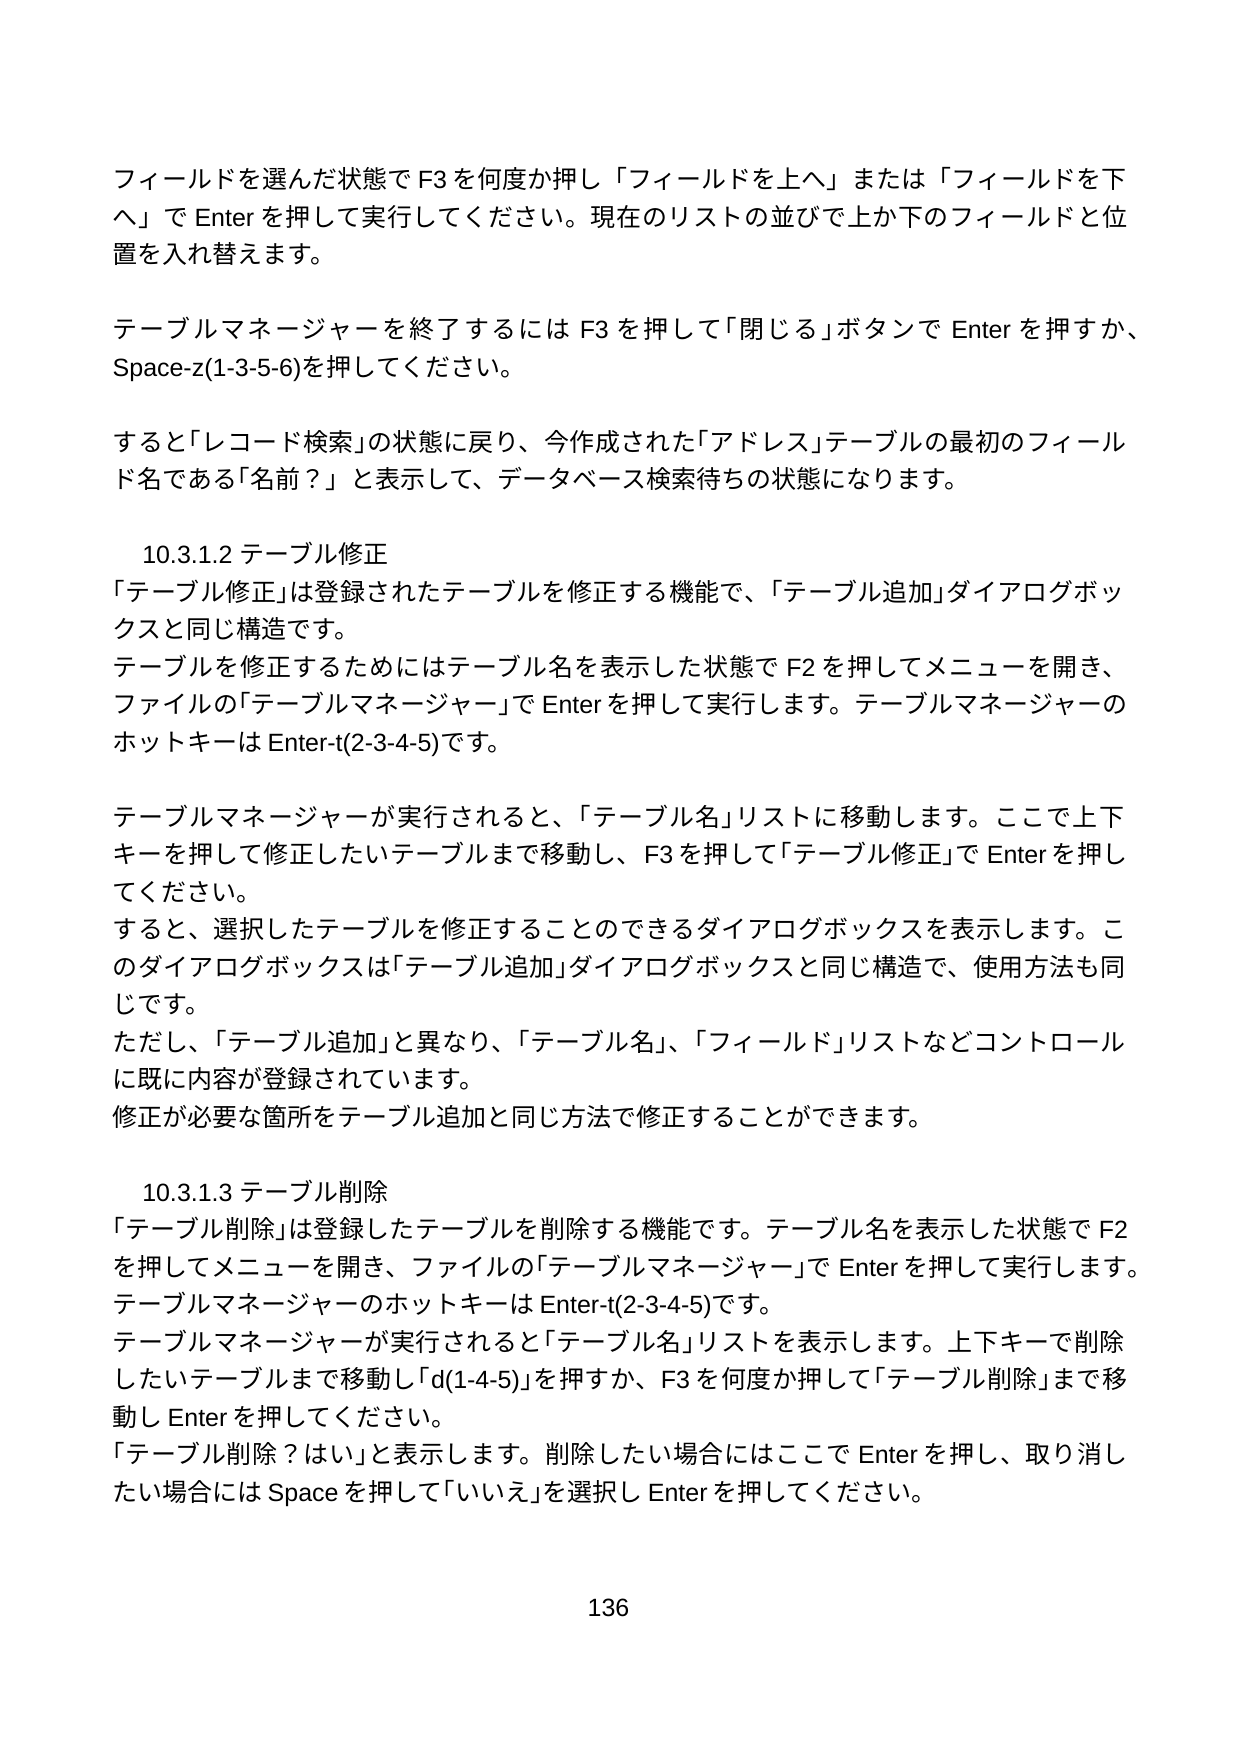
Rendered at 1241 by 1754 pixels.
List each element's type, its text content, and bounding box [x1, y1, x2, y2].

subtitle テーブル削除 [142, 1172, 1128, 1209]
subtitle テーブル修正 [142, 534, 1128, 572]
text テーブルを修正するためにはテーブル名を表示した状態でF2を押してメニューを開き、ファイルの｢テーブルマネージャー｣でEnterを押して実行します。テーブルマネージャーのホットキーはEnter-t(2-3-4-5)です。 [112, 647, 1128, 759]
text ｢テーブル修正｣は登録されたテーブルを修正する機能で、｢テーブル追加｣ダイアログボックスと同じ構造です。 [112, 572, 1128, 647]
text テーブルマネージャーを終了するにはF3を押して｢閉じる｣ボタンでEnterを押すか、Space-z(1-3-5-6)を押してください。 [112, 309, 1128, 384]
text ただし、｢テーブル追加｣と異なり、｢テーブル名｣、｢フィールド｣リストなどコントロールに既に内容が登録されています。 [112, 1022, 1128, 1097]
text テーブルマネージャーが実行されると｢テーブル名｣リストを表示します。上下キーで削除したいテーブルまで移動し｢d(1-4-5)｣を押すか、F3を何度か押して｢テーブル削除｣まで移動しEnterを押してください。 [112, 1322, 1128, 1434]
text ｢テーブル削除｣は登録したテーブルを削除する機能です。テーブル名を表示した状態でF2を押してメニューを開き、ファイルの｢テーブルマネージャー｣でEnterを押して実行します。テーブルマネージャーのホットキーはEnter-t(2-3-4-5)です。 [112, 1209, 1128, 1322]
text ｢テーブル削除？はい｣と表示します。削除したい場合にはここでEnterを押し、取り消したい場合にはSpaceを押して｢いいえ｣を選択しEnterを押してください。 [112, 1434, 1128, 1509]
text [112, 159, 1128, 272]
text テーブルマネージャーが実行されると、｢テーブル名｣リストに移動します。ここで上下キーを押して修正したいテーブルまで移動し、F3を押して｢テーブル修正｣でEnterを押してください。 [112, 797, 1128, 909]
text 修正が必要な箇所をテーブル追加と同じ方法で修正することができます。 [112, 1097, 1128, 1134]
text すると、選択したテーブルを修正することのできるダイアログボックスを表示します。このダイアログボックスは｢テーブル追加｣ダイアログボックスと同じ構造で、使用方法も同じです。 [112, 909, 1128, 1022]
text すると｢レコード検索｣の状態に戻り、今作成された｢アドレス｣テーブルの最初のフィールド名である｢名前？」と表示して、データベース検索待ちの状態になります。 [112, 422, 1128, 497]
